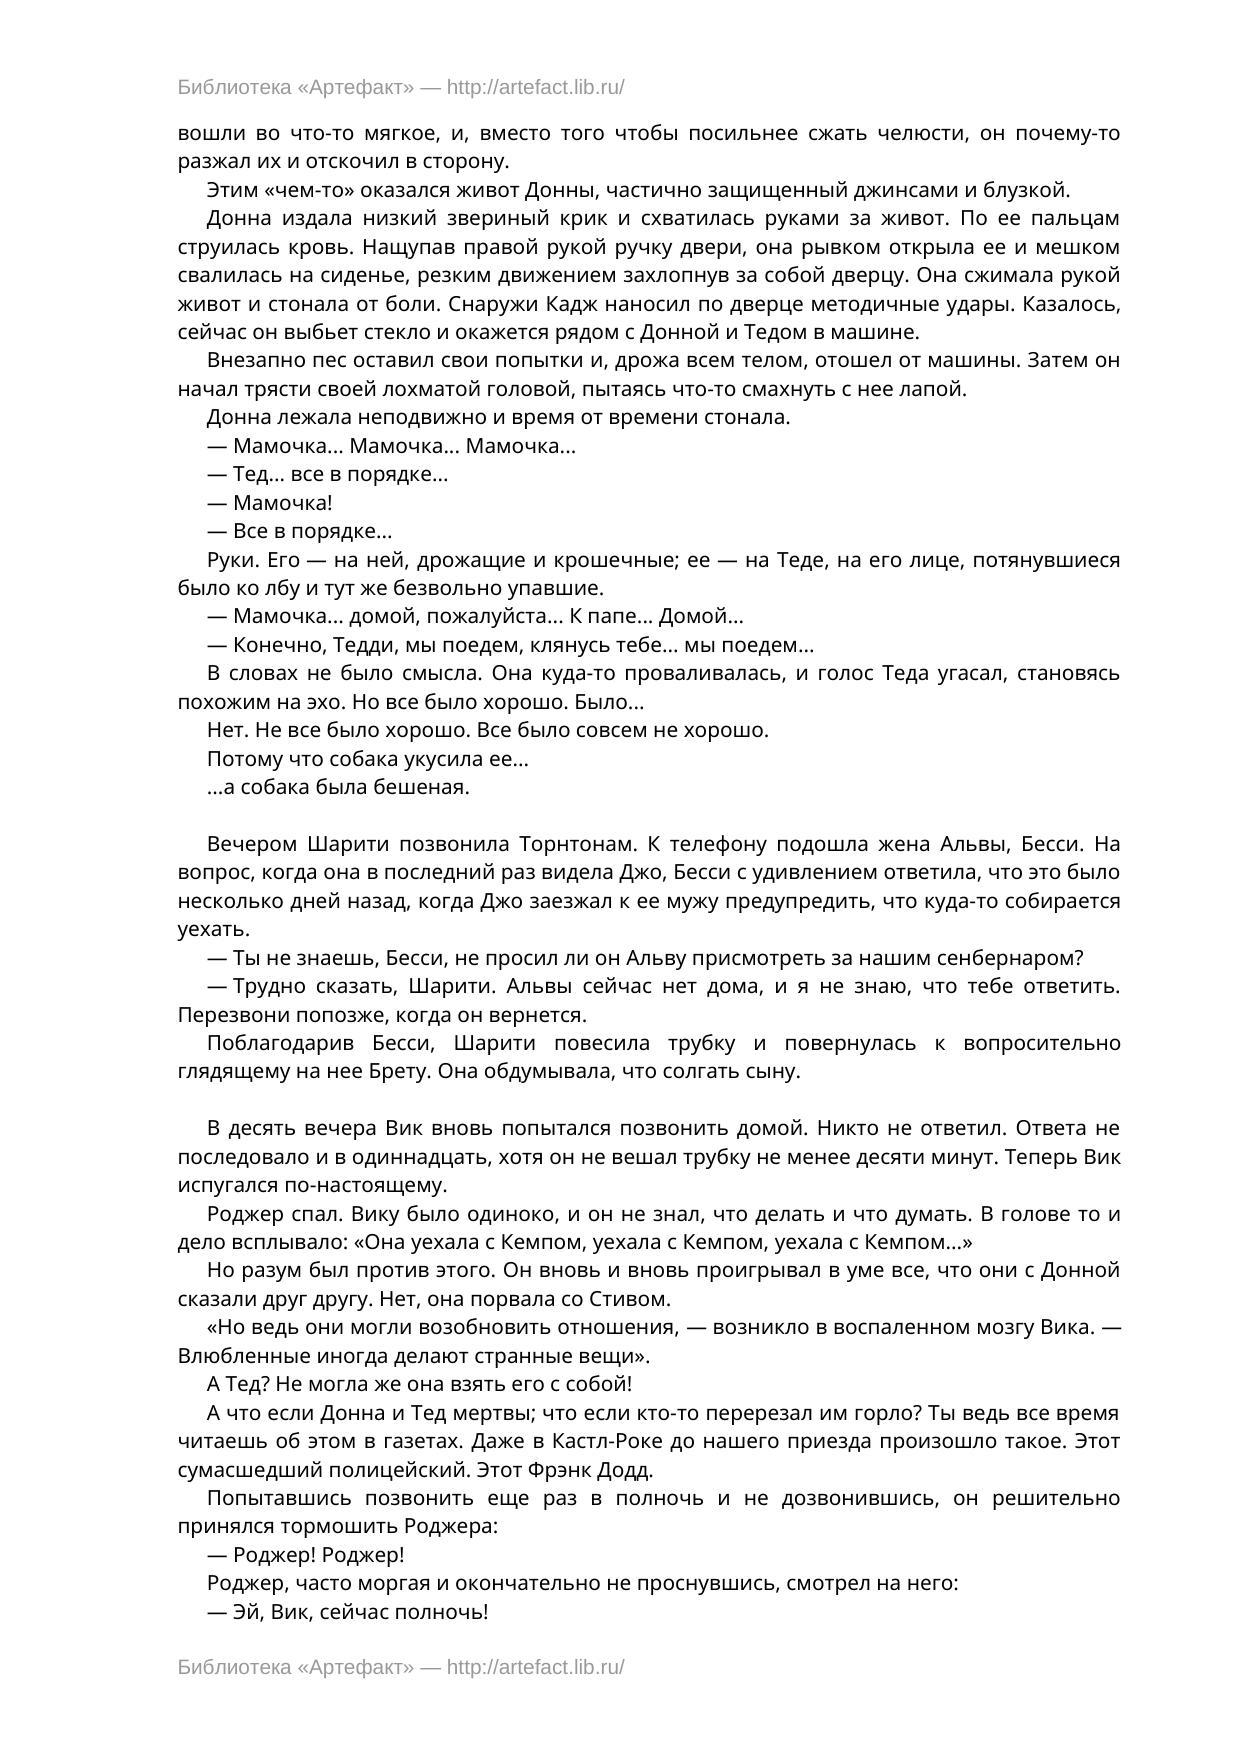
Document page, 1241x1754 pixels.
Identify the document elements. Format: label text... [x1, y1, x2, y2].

text — Ты не знаешь, Бесси, не просил ли он Альву присмотреть за нашим сенбернаром? [177, 943, 1122, 971]
text «Но ведь они могли возобновить отношения, — возникло в воспаленном мозгу Вика. — Влюбленные иногда делают странные вещи». [177, 1312, 1122, 1369]
text Вечером Шарити позвонила Торнтонам. К телефону подошла жена Альвы, Бесси. На вопрос, когда она в последний раз видела Джо, Бесси с удивлением ответила, что это было несколько дней назад, когда Джо заезжал к ее мужу предупредить, что куда-то собирается уехать. [177, 829, 1122, 943]
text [177, 118, 1122, 175]
text Роджер спал. Вику было одиноко, и он не знал, что делать и что думать. В голове то и дело всплывало: «Она уехала с Кемпом, уехала с Кемпом, уехала с Кемпом...» [177, 1199, 1122, 1256]
text Донна издала низкий звериный крик и схватилась руками за живот. По ее пальцам струилась кровь. Нащупав правой рукой ручку двери, она рывком открыла ее и мешком свалилась на сиденье, резким движением захлопнув за собой дверцу. Она сжимала рукой живот и стонала от боли. Снаружи Кадж наносил по дверце методичные удары. Казалось, сейчас он выбьет стекло и окажется рядом с Донной и Тедом в машине. [177, 203, 1122, 346]
text Попытавшись позвонить еще раз в полночь и не дозвонившись, он решительно принялся тормошить Роджера: [177, 1483, 1122, 1540]
text Поблагодарив Бесси, Шарити повесила трубку и повернулась к вопросительно глядящему на нее Брету. Она обдумывала, что солгать сыну. [177, 1028, 1122, 1085]
text Нет. Не все было хорошо. Все было совсем не хорошо. [177, 715, 1122, 744]
text ...а собака была бешеная. [177, 772, 1122, 801]
text — Трудно сказать, Шарити. Альвы сейчас нет дома, и я не знаю, что тебе ответить. Перезвони попозже, когда он вернется. [177, 971, 1122, 1028]
text — Тед... все в порядке... [177, 459, 1122, 488]
text Роджер, часто моргая и окончательно не проснувшись, смотрел на него: [177, 1568, 1122, 1597]
text В десять вечера Вик вновь попытался позвонить домой. Никто не ответил. Ответа не последовало и в одиннадцать, хотя он не вешал трубку не менее десяти минут. Теперь Вик испугался по-настоящему. [177, 1113, 1122, 1199]
text — Роджер! Роджер! [177, 1540, 1122, 1568]
text — Все в порядке... [177, 516, 1122, 545]
text Руки. Его — на ней, дрожащие и крошечные; ее — на Теде, на его лице, потянувшиеся было ко лбу и тут же безвольно упавшие. [177, 545, 1122, 602]
text — Мамочка... Мамочка... Мамочка... [177, 431, 1122, 459]
text Внезапно пес оставил свои попытки и, дрожа всем телом, отошел от машины. Затем он начал трясти своей лохматой головой, пытаясь что-то смахнуть с нее лапой. [177, 346, 1122, 402]
text А Тед? Не могла же она взять его с собой! [177, 1369, 1122, 1398]
text — Мамочка! [177, 488, 1122, 516]
text Донна лежала неподвижно и время от времени стонала. [177, 402, 1122, 431]
text — Конечно, Тедди, мы поедем, клянусь тебе... мы поедем... [177, 630, 1122, 658]
text Этим «чем-то» оказался живот Донны, частично защищенный джинсами и блузкой. [177, 175, 1122, 203]
text В словах не было смысла. Она куда-то проваливалась, и голос Теда угасал, становясь похожим на эхо. Но все было хорошо. Было... [177, 658, 1122, 715]
text Потому что собака укусила ее... [177, 744, 1122, 772]
text А что если Донна и Тед мертвы; что если кто-то перерезал им горло? Ты ведь все время читаешь об этом в газетах. Даже в Кастл-Роке до нашего приезда произошло такое. Этот сумасшедший полицейский. Этот Фрэнк Додд. [177, 1398, 1122, 1483]
text — Мамочка... домой, пожалуйста... К папе... Домой... [177, 602, 1122, 630]
text — Эй, Вик, сейчас полночь! [177, 1597, 1122, 1625]
text Но разум был против этого. Он вновь и вновь проигрывал в уме все, что они с Донной сказали друг другу. Нет, она порвала со Стивом. [177, 1256, 1122, 1312]
